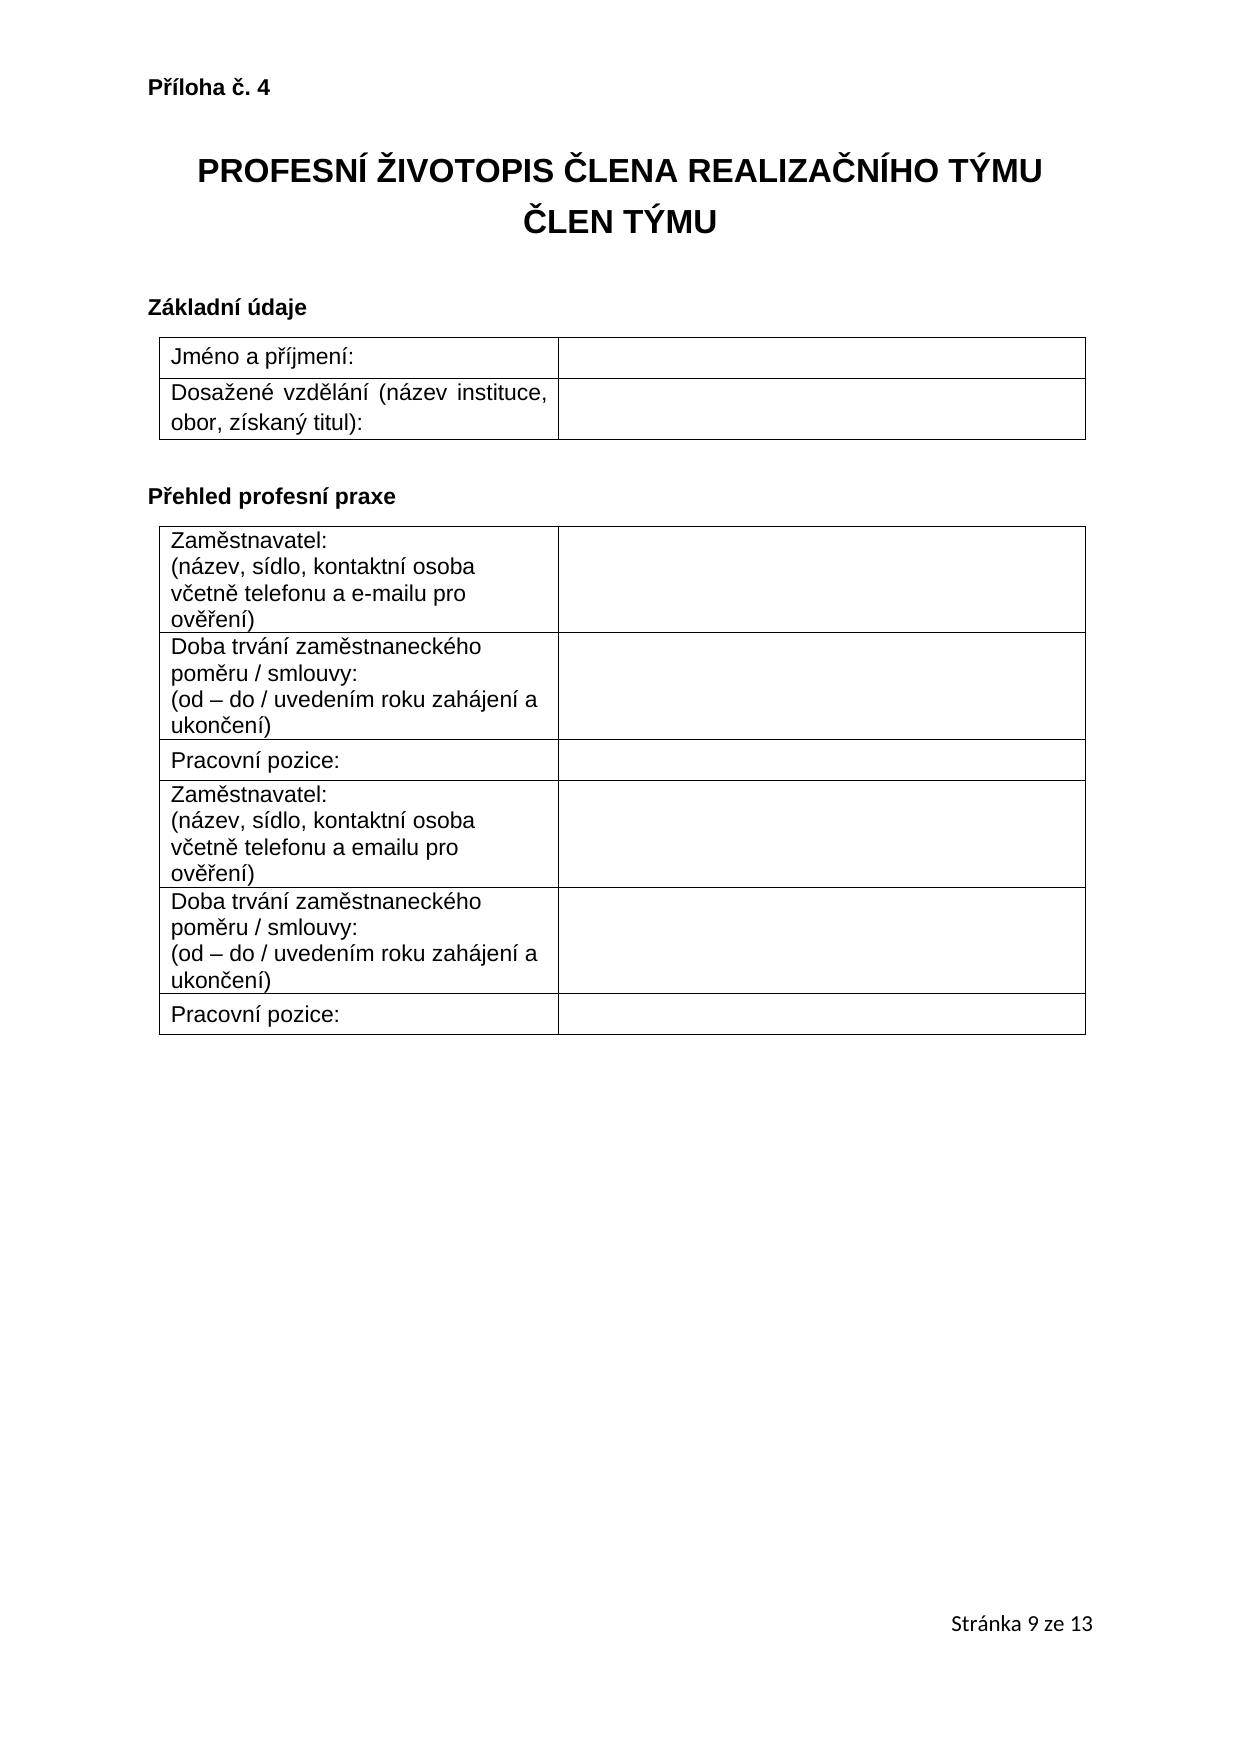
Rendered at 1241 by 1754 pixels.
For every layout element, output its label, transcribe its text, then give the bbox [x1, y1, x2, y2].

table_header [559, 527, 1085, 632]
table_cell Zaměstnavatel: (název, sídlo, kontaktní osoba včetně telefonu a emailu pro ověření) [160, 781, 558, 887]
table_cell Dosažené vzdělání (název instituce, obor, získaný titul): [160, 379, 558, 439]
table_header Zaměstnavatel: (název, sídlo, kontaktní osoba včetně telefonu a e-mailu pro ověření) [160, 527, 558, 632]
table_cell [559, 781, 1085, 887]
text PROFESNÍ ŽIVOTOPIS ČLENA REALIZAČNÍHO TÝMU [148, 151, 1093, 190]
table_cell [559, 888, 1085, 993]
text Přehled profesní praxe [148, 483, 1093, 509]
text Základní údaje [148, 294, 1093, 320]
table_cell Doba trvání zaměstnaneckého poměru / smlouvy: (od – do / uvedením roku zahájení a ukončení) [160, 633, 558, 739]
text ČLEN TÝMU [148, 202, 1093, 241]
table_header Jméno a příjmení: [160, 338, 558, 378]
table_cell Doba trvání zaměstnaneckého poměru / smlouvy: (od – do / uvedením roku zahájení a ukončení) [160, 888, 558, 993]
table_cell [559, 740, 1085, 780]
table_cell Pracovní pozice: [160, 994, 558, 1034]
table_cell [559, 994, 1085, 1034]
table_cell [559, 379, 1085, 439]
table_cell Pracovní pozice: [160, 740, 558, 780]
table_header [559, 338, 1085, 378]
table_cell [559, 633, 1085, 739]
